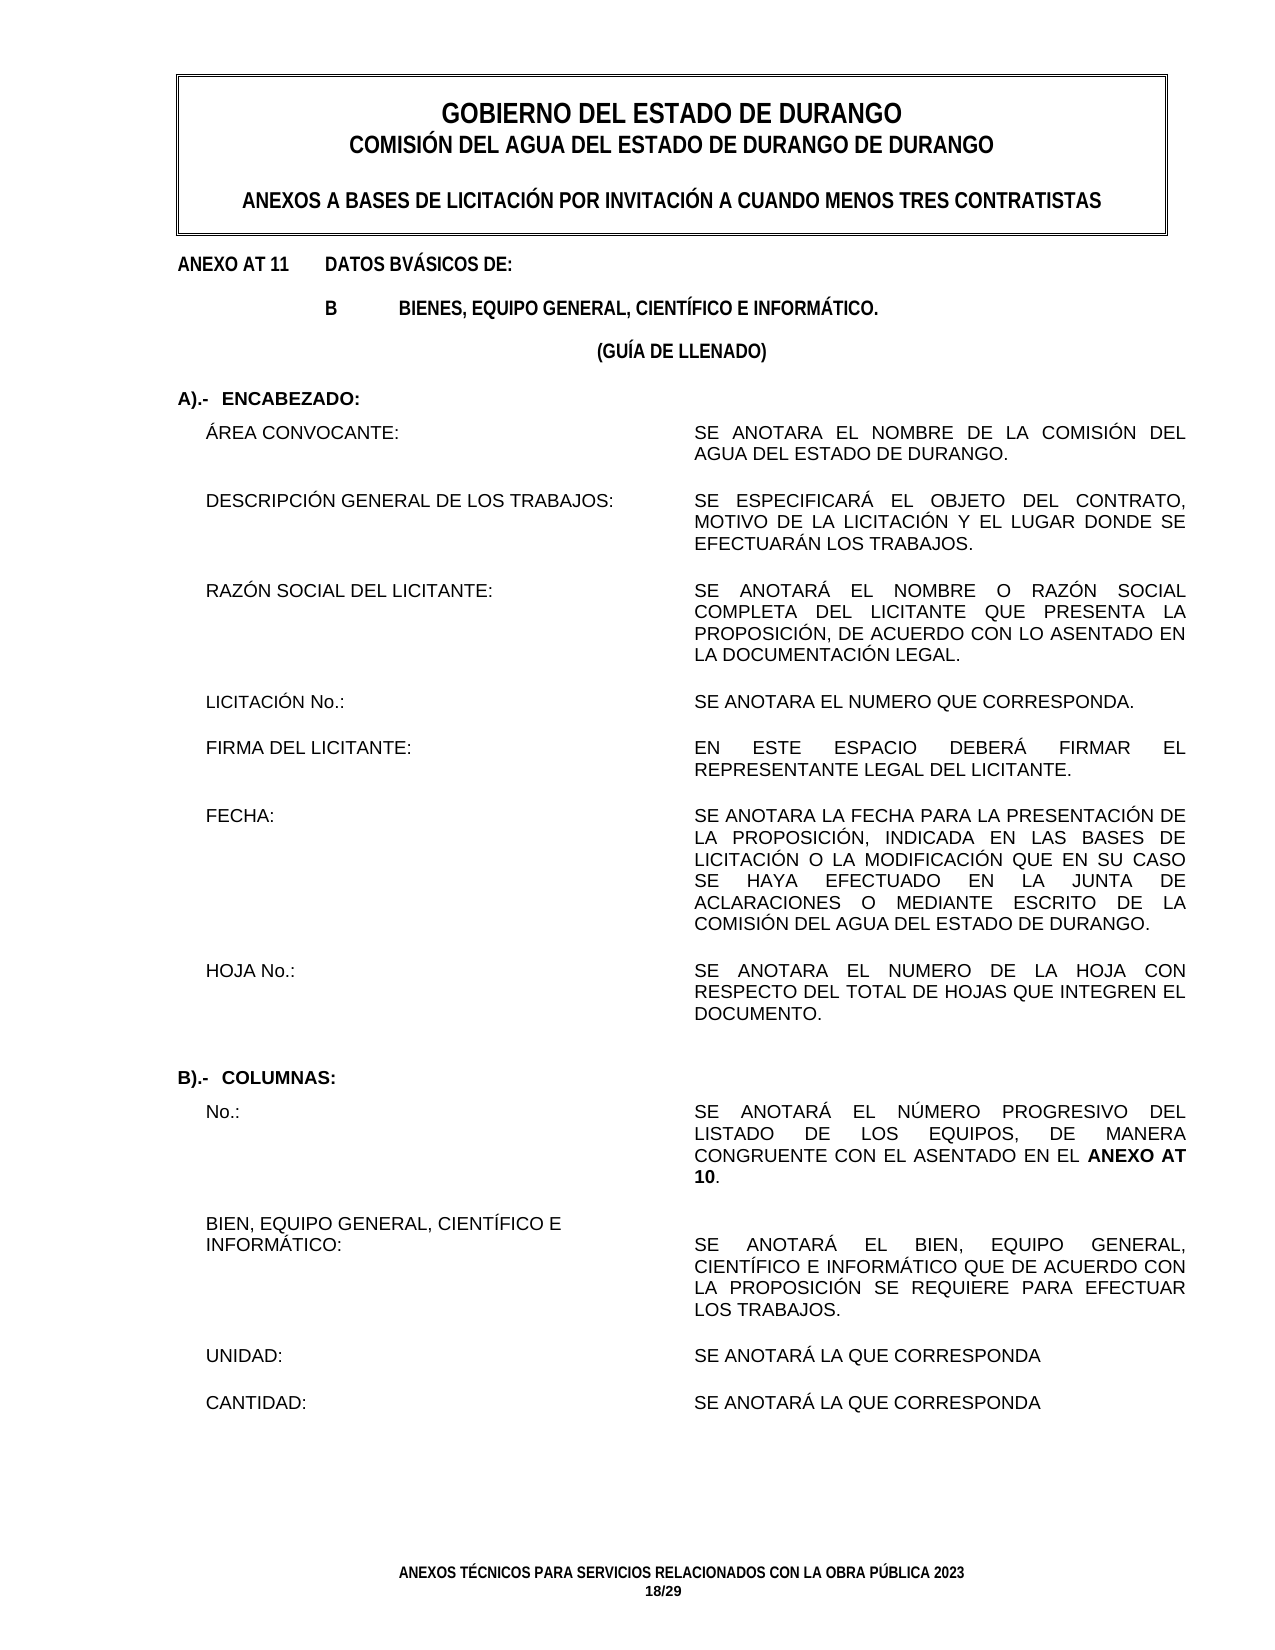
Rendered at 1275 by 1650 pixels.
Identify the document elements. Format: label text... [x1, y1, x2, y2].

text B).- COLUMNAS: [177, 1064, 1181, 1089]
text INFORMÁTICO: SE ANOTARÁ EL BIEN, EQUIPO GENERAL, CIENTÍFICO E INFORMÁTICO QUE DE ACUERDO CON LA PROPOSICIÓN SE REQUIERE PARA EFECTUAR LOS TRABAJOS. [206, 1234, 1186, 1320]
text DESCRIPCIÓN GENERAL DE LOS TRABAJOS: SE ESPECIFICARÁ EL OBJETO DEL CONTRATO, MOTIVO DE LA LICITACIÓN Y EL LUGAR DONDE SE EFECTUARÁN LOS TRABAJOS. [206, 490, 1186, 554]
text FIRMA DEL LICITANTE: EN ESTE ESPACIO DEBERÁ FIRMAR EL REPRESENTANTE LEGAL DEL LICITANTE. [206, 737, 1186, 780]
text CANTIDAD: SE ANOTARÁ LA QUE CORRESPONDA [206, 1392, 1186, 1413]
text RAZÓN SOCIAL DEL LICITANTE: SE ANOTARÁ EL NOMBRE O RAZÓN SOCIAL COMPLETA DEL LICITANTE QUE PRESENTA LA PROPOSICIÓN, DE ACUERDO CON LO ASENTADO EN LA DOCUMENTACIÓN LEGAL. [206, 579, 1186, 666]
text BIEN, EQUIPO GENERAL, CIENTÍFICO E [206, 1212, 1186, 1234]
text HOJA No.: SE ANOTARA EL NUMERO DE LA HOJA CON RESPECTO DEL TOTAL DE HOJAS QUE INTEGREN EL DOCUMENTO. [206, 960, 1186, 1024]
text No.: SE ANOTARÁ EL NÚMERO PROGRESIVO DEL LISTADO DE LOS EQUIPOS, DE MANERA CONGRUENTE CON EL ASENTADO EN EL ANEXO AT 10. [206, 1101, 1186, 1187]
text LICITACIÓN No.: SE ANOTARA EL NUMERO QUE CORRESPONDA. [206, 691, 1186, 712]
text FECHA: SE ANOTARA LA FECHA PARA LA PRESENTACIÓN DE LA PROPOSICIÓN, INDICADA EN LAS BASES DE LICITACIÓN O LA MODIFICACIÓN QUE EN SU CASO SE HAYA EFECTUADO EN LA JUNTA DE ACLARACIONES O MEDIANTE ESCRITO DE LA COMISIÓN DEL AGUA DEL ESTADO DE DURANGO. [206, 805, 1186, 935]
text A).- ENCABEZADO: [177, 384, 1181, 409]
text ÁREA CONVOCANTE: SE ANOTARA EL NOMBRE DE LA COMISIÓN DEL AGUA DEL ESTADO DE DURANGO. [206, 422, 1186, 465]
text UNIDAD: SE ANOTARÁ LA QUE CORRESPONDA [206, 1345, 1186, 1367]
